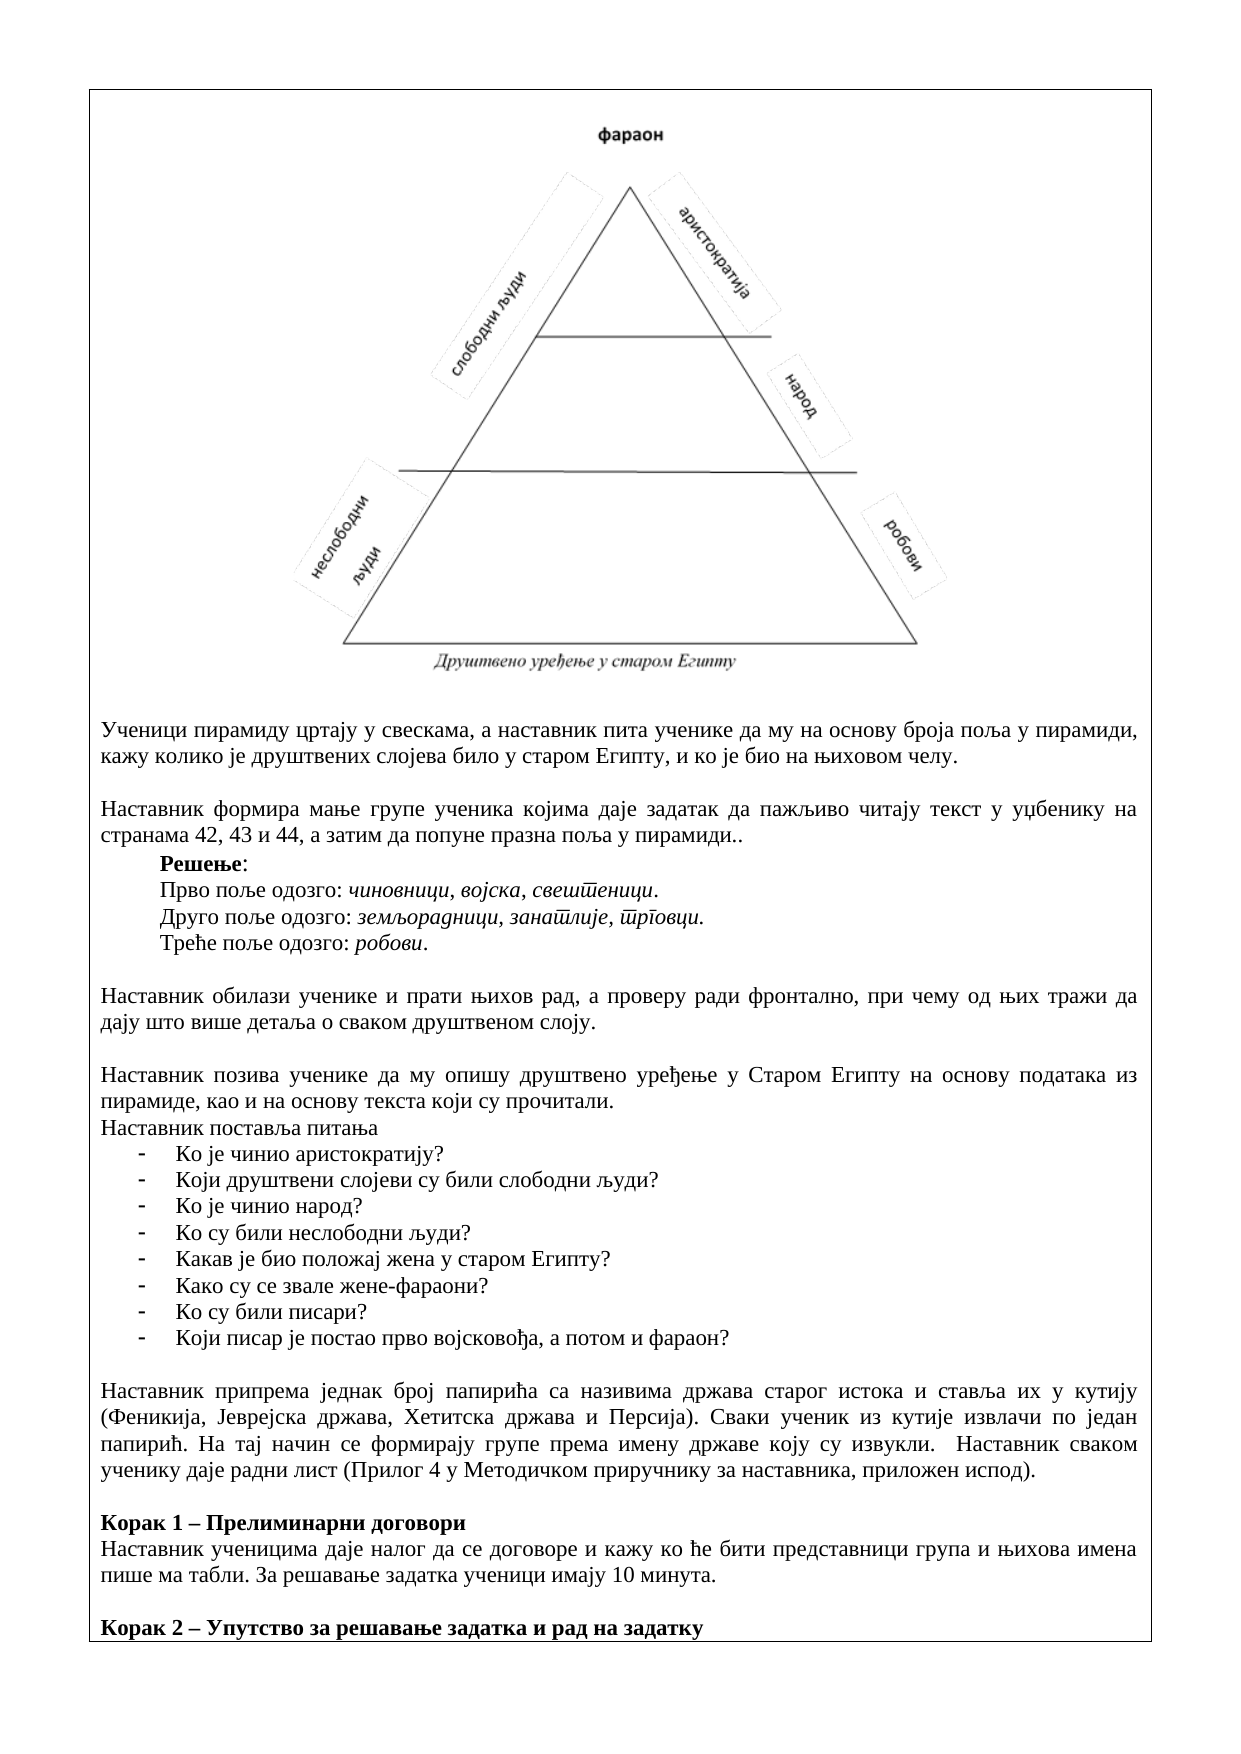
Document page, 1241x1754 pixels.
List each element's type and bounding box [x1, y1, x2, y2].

picture [293, 116, 948, 690]
table_cell [90, 90, 1151, 1641]
